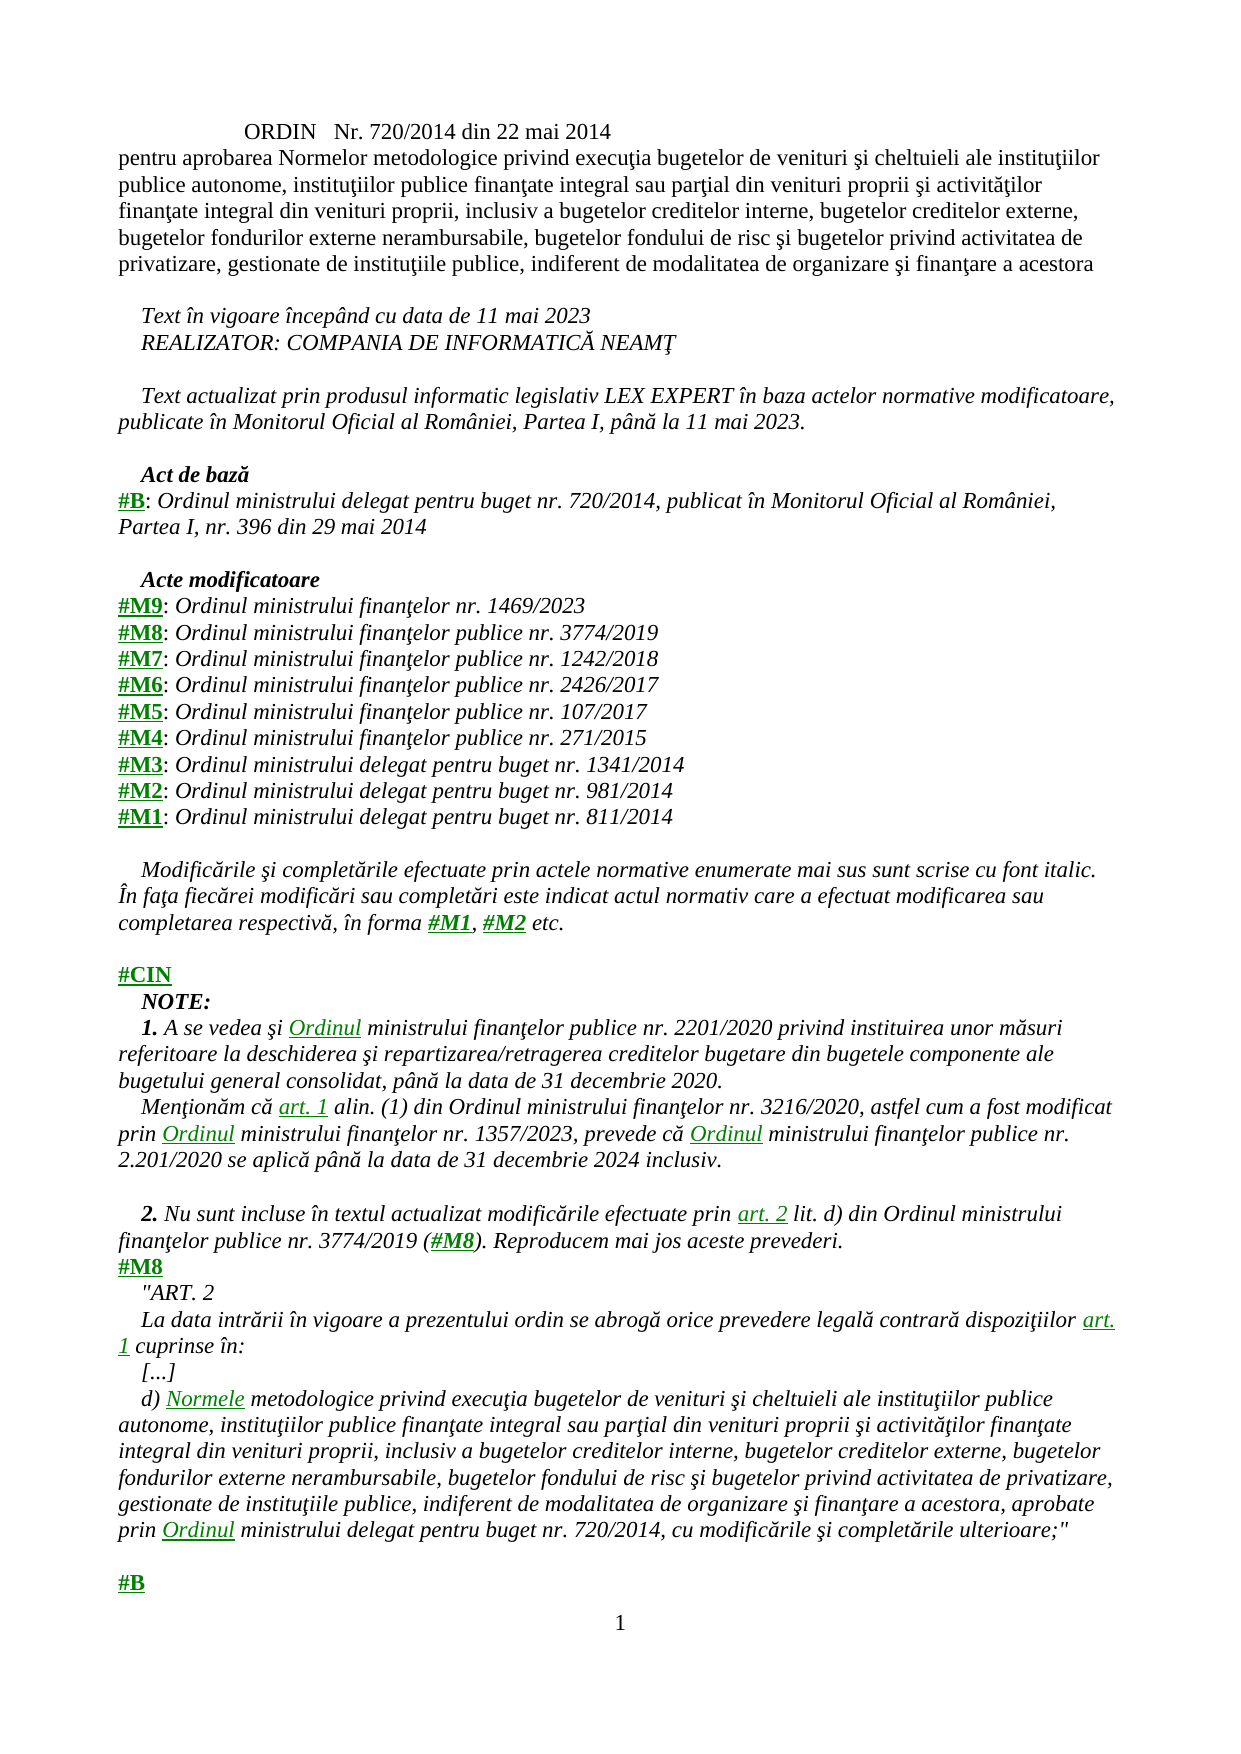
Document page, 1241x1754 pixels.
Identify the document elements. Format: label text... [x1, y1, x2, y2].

text La data intrării în vigoare a prezentului ordin se abrogă orice prevedere legală contrară dispoziţiilor art. 1 cuprinse în: [118, 1306, 1122, 1358]
text #M3: Ordinul ministrului delegat pentru buget nr. 1341/2014 [118, 751, 1122, 777]
text Menţionăm că art. 1 alin. (1) din Ordinul ministrului finanţelor nr. 3216/2020, astfel cum a fost modificat prin Ordinul ministrului finanţelor nr. 1357/2023, prevede că Ordinul ministrului finanţelor publice nr. 2.201/2020 se aplică până la data de 31 decembrie 2024 inclusiv. [118, 1093, 1122, 1172]
text pentru aprobarea Normelor metodologice privind execuţia bugetelor de venituri şi cheltuieli ale instituţiilor publice autonome, instituţiilor publice finanţate integral sau parţial din venituri proprii şi activităţilor finanţate integral din venituri proprii, inclusiv a bugetelor creditelor interne, bugetelor creditelor externe, bugetelor fondurilor externe nerambursabile, bugetelor fondului de risc şi bugetelor privind activitatea de privatizare, gestionate de instituţiile publice, indiferent de modalitatea de organizare şi finanţare a acestora [118, 144, 1122, 276]
text d) Normele metodologice privind execuţia bugetelor de venituri şi cheltuieli ale instituţiilor publice autonome, instituţiilor publice finanţate integral sau parţial din venituri proprii şi activităţilor finanţate integral din venituri proprii, inclusiv a bugetelor creditelor interne, bugetelor creditelor externe, bugetelor fondurilor externe nerambursabile, bugetelor fondului de risc şi bugetelor privind activitatea de privatizare, gestionate de instituţiile publice, indiferent de modalitatea de organizare şi finanţare a acestora, aprobate prin Ordinul ministrului delegat pentru buget nr. 720/2014, cu modificările şi completările ulterioare;" [118, 1385, 1122, 1543]
text #M7: Ordinul ministrului finanţelor publice nr. 1242/2018 [118, 645, 1122, 672]
text Act de bază [118, 461, 1122, 487]
text #M8 [118, 1253, 1122, 1279]
text #M2: Ordinul ministrului delegat pentru buget nr. 981/2014 [118, 777, 1122, 803]
text [...] [118, 1358, 1122, 1385]
text #M5: Ordinul ministrului finanţelor publice nr. 107/2017 [118, 698, 1122, 724]
text Acte modificatoare [118, 566, 1122, 592]
text NOTE: [118, 988, 1122, 1014]
text 1. A se vedea şi Ordinul ministrului finanţelor publice nr. 2201/2020 privind instituirea unor măsuri referitoare la deschiderea şi repartizarea/retragerea creditelor bugetare din bugetele componente ale bugetului general consolidat, până la data de 31 decembrie 2020. [118, 1014, 1122, 1093]
text #M1: Ordinul ministrului delegat pentru buget nr. 811/2014 [118, 803, 1122, 830]
text Modificările şi completările efectuate prin actele normative enumerate mai sus sunt scrise cu font italic. În faţa fiecărei modificări sau completări este indicat actul normativ care a efectuat modificarea sau completarea respectivă, în forma #M1, #M2 etc. [118, 856, 1122, 935]
text #CIN [118, 961, 1122, 988]
text #B: Ordinul ministrului delegat pentru buget nr. 720/2014, publicat în Monitorul Oficial al României, Partea I, nr. 396 din 29 mai 2014 [118, 487, 1122, 540]
text 2. Nu sunt incluse în textul actualizat modificările efectuate prin art. 2 lit. d) din Ordinul ministrului finanţelor publice nr. 3774/2019 (#M8). Reproducem mai jos aceste prevederi. [118, 1200, 1122, 1253]
text Text actualizat prin produsul informatic legislativ LEX EXPERT în baza actelor normative modificatoare, publicate în Monitorul Oficial al României, Partea I, până la 11 mai 2023. [118, 382, 1122, 434]
text #M9: Ordinul ministrului finanţelor nr. 1469/2023 [118, 592, 1122, 619]
text #M6: Ordinul ministrului finanţelor publice nr. 2426/2017 [118, 672, 1122, 698]
text "ART. 2 [118, 1279, 1122, 1306]
text ORDIN Nr. 720/2014 din 22 mai 2014 [118, 118, 1122, 144]
text REALIZATOR: COMPANIA DE INFORMATICĂ NEAMŢ [118, 329, 1122, 355]
text Text în vigoare începând cu data de 11 mai 2023 [118, 303, 1122, 329]
text #M4: Ordinul ministrului finanţelor publice nr. 271/2015 [118, 724, 1122, 751]
text #B [118, 1569, 1122, 1596]
text #M8: Ordinul ministrului finanţelor publice nr. 3774/2019 [118, 619, 1122, 645]
